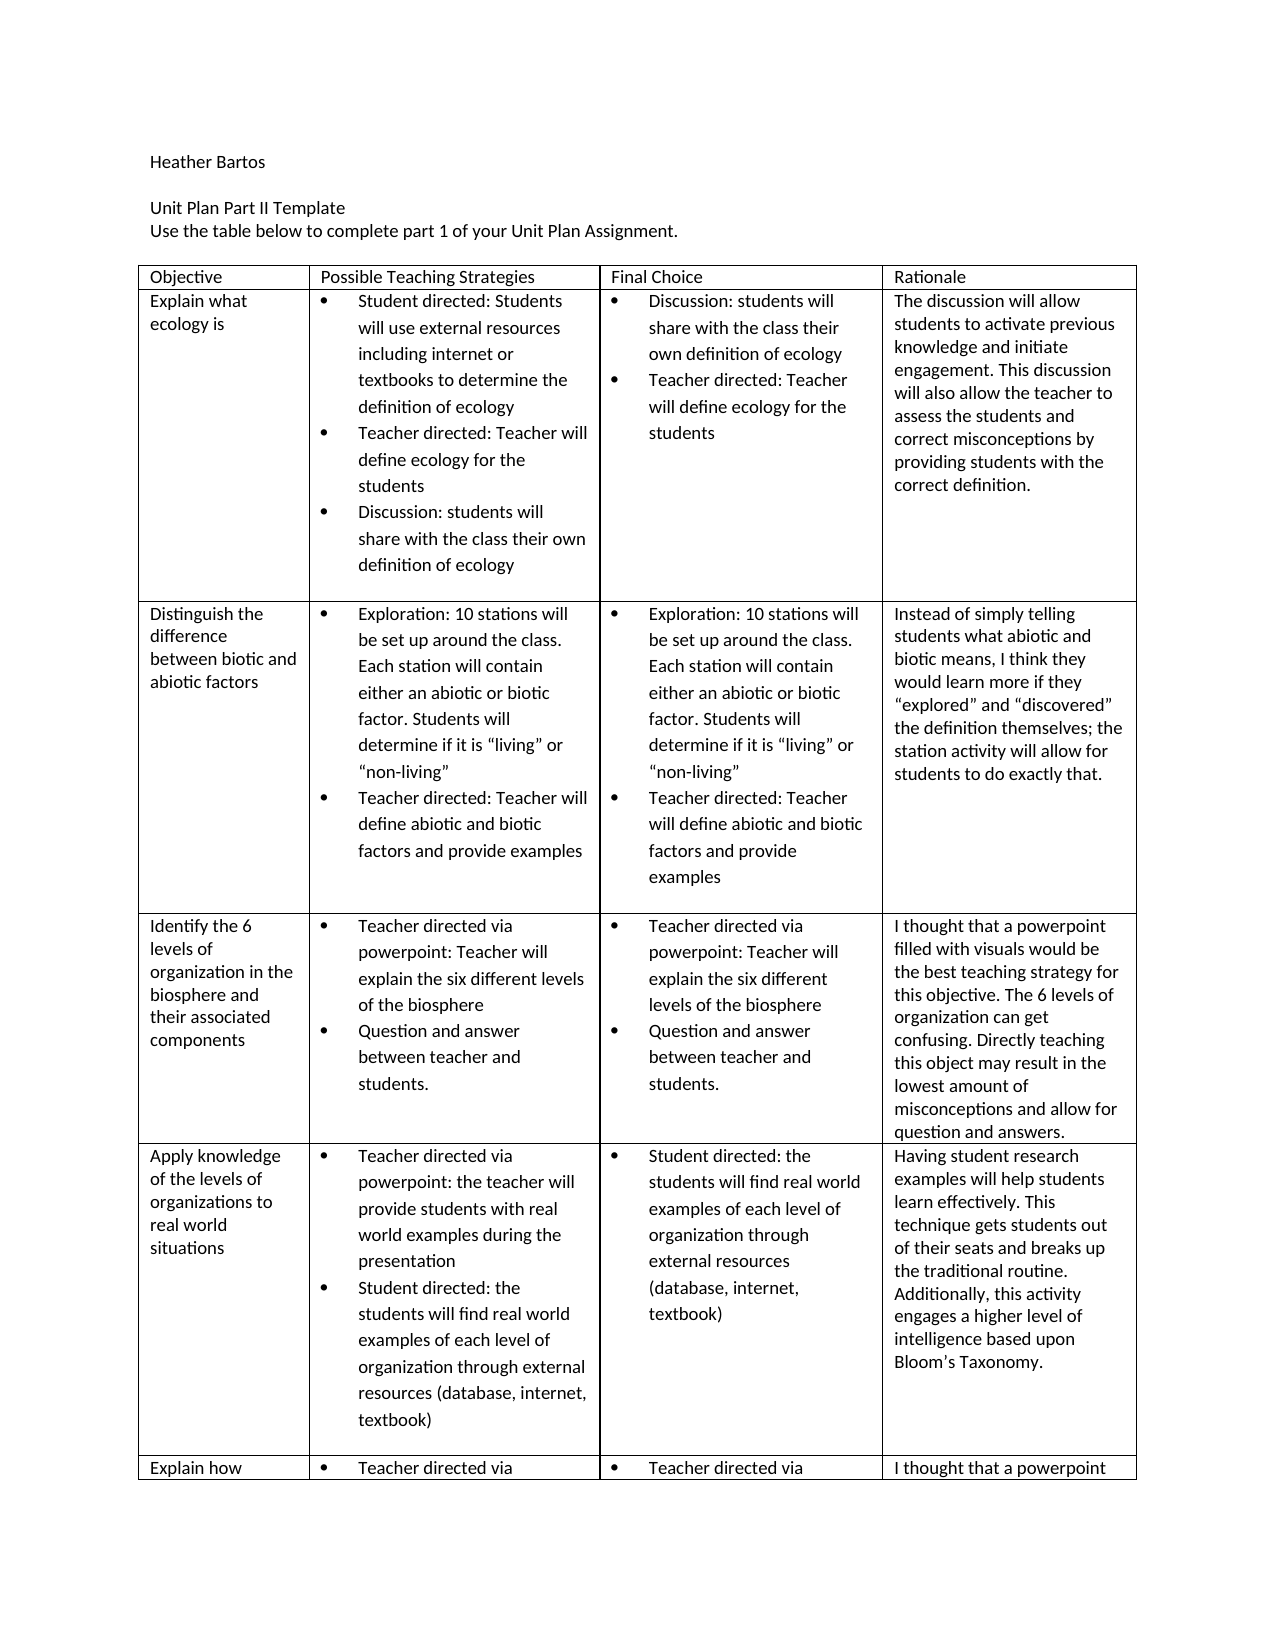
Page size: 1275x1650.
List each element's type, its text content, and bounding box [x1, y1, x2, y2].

table_header Objective [139, 266, 309, 288]
table_cell Distinguish the difference between biotic and abiotic factors [139, 602, 309, 913]
table_cell Exploration: 10 stations will be set up around the class. Each station will contain either an abiotic or biotic factor. Students will determine if it is “living” or “non-living” Teacher directed: Teacher will define abiotic and biotic factors and provide examples [601, 602, 882, 913]
table_cell Student directed: the students will find real world examples of each level of organization through external resources (database, internet, textbook) [601, 1144, 882, 1455]
table_cell Having student research examples will help students learn effectively. This technique gets students out of their seats and breaks up the traditional routine. Additionally, this activity engages a higher level of intelligence based upon Bloom’s Taxonomy. [883, 1144, 1136, 1455]
table_cell Identify the 6 levels of organization in the biosphere and their associated components [139, 914, 309, 1143]
text Use the table below to complete part 1 of your Unit Plan Assignment. [150, 219, 1125, 242]
table_cell Explain what ecology is [139, 290, 309, 601]
table_header Final Choice [601, 266, 882, 288]
table_cell Teacher directed via powerpoint: the teacher will provide students with real world examples during the presentation Student directed: the students will find real world examples of each level of organization through external resources (database, internet, textbook) [310, 1144, 599, 1455]
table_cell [601, 1456, 882, 1479]
table_cell Teacher directed via powerpoint: Teacher will explain the six different levels of the biosphere Question and answer between teacher and students. [601, 914, 882, 1143]
table_cell Apply knowledge of the levels of organizations to real world situations [139, 1144, 309, 1455]
table_cell I thought that a powerpoint filled with visuals would be the best teaching strategy for this objective. The 6 levels of organization can get confusing. Directly teaching this object may result in the lowest amount of misconceptions and allow for question and answers. [883, 914, 1136, 1143]
table_cell Discussion: students will share with the class their own definition of ecology Teacher directed: Teacher will define ecology for the students [601, 290, 882, 601]
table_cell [310, 1456, 599, 1479]
table_cell Exploration: 10 stations will be set up around the class. Each station will contain either an abiotic or biotic factor. Students will determine if it is “living” or “non-living” Teacher directed: Teacher will define abiotic and biotic factors and provide examples [310, 602, 599, 913]
text Heather Bartos [150, 150, 1125, 173]
table_header Rationale [883, 266, 1136, 288]
table_cell Instead of simply telling students what abiotic and biotic means, I think they would learn more if they “explored” and “discovered” the definition themselves; the station activity will allow for students to do exactly that. [883, 602, 1136, 913]
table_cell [883, 1456, 1136, 1479]
text Unit Plan Part II Template [150, 196, 1125, 219]
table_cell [139, 1456, 309, 1479]
table_cell Student directed: Students will use external resources including internet or textbooks to determine the definition of ecology Teacher directed: Teacher will define ecology for the students Discussion: students will share with the class their own definition of ecology [310, 290, 599, 601]
table_cell The discussion will allow students to activate previous knowledge and initiate engagement. This discussion will also allow the teacher to assess the students and correct misconceptions by providing students with the correct definition. [883, 290, 1136, 601]
table_cell Teacher directed via powerpoint: Teacher will explain the six different levels of the biosphere Question and answer between teacher and students. [310, 914, 599, 1143]
table_header Possible Teaching Strategies [310, 266, 599, 288]
